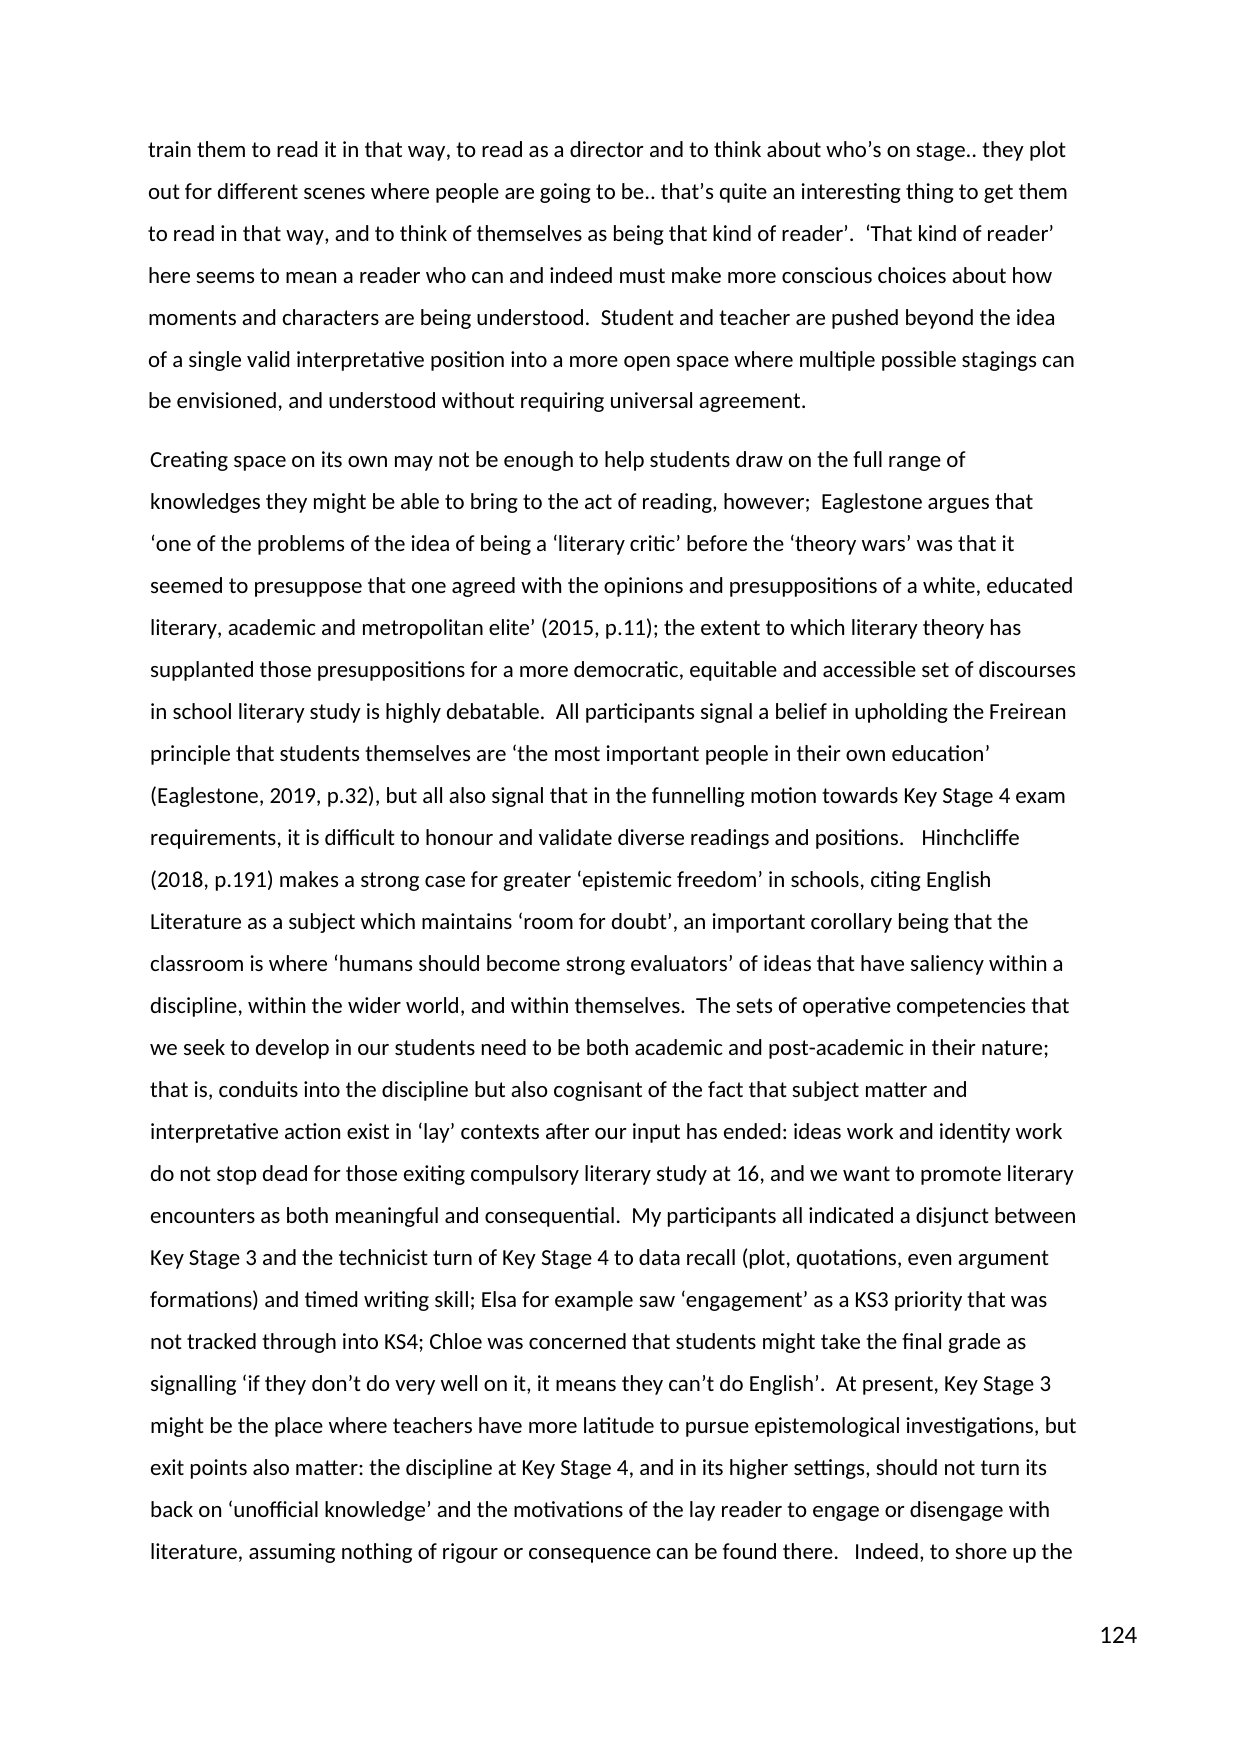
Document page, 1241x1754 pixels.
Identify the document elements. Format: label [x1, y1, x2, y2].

text [150, 445, 1080, 1565]
text [148, 135, 1080, 415]
